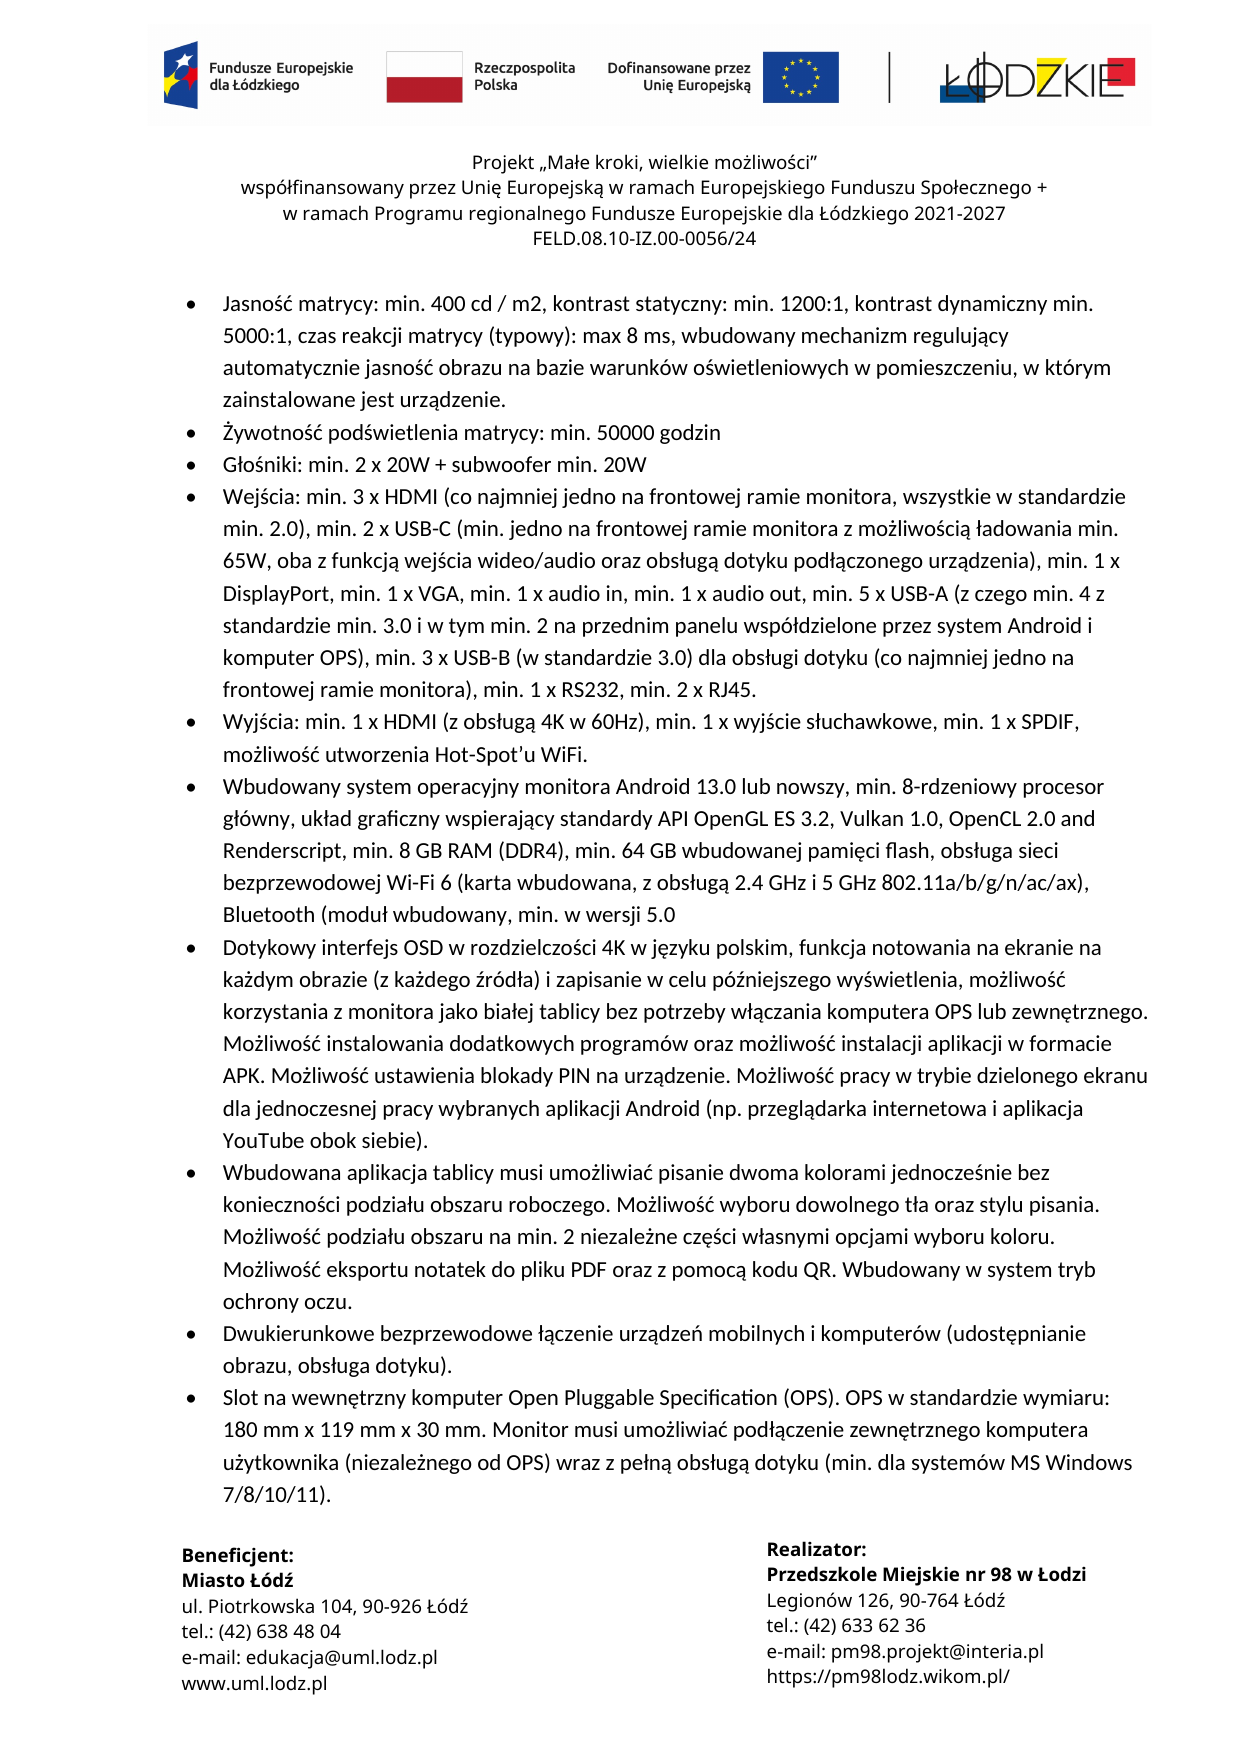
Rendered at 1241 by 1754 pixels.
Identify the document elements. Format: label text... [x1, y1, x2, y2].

list Slot na wewnętrzny komputer Open Pluggable Specification (OPS). OPS w standardzie wymiaru: 180 mm x 119 mm x 30 mm. Monitor musi umożliwiać podłączenie zewnętrznego komputera użytkownika (niezależnego od OPS) wraz z pełną obsługą dotyku (min. dla systemów MS Windows 7/8/10/11). [185, 1383, 1152, 1508]
picture [147, 24, 1152, 126]
list Dwukierunkowe bezprzewodowe łączenie urządzeń mobilnych i komputerów (udostępnianie obrazu, obsługa dotyku). [185, 1319, 1152, 1379]
list Żywotność podświetlenia matrycy: min. 50000 godzin [185, 418, 1152, 446]
list Głośniki: min. 2 x 20W + subwoofer min. 20W [185, 450, 1152, 478]
list Wbudowany system operacyjny monitora Android 13.0 lub nowszy, min. 8-rdzeniowy procesor główny, układ graficzny wspierający standardy API OpenGL ES 3.2, Vulkan 1.0, OpenCL 2.0 and Renderscript, min. 8 GB RAM (DDR4), min. 64 GB wbudowanej pamięci flash, obsługa sieci bezprzewodowej Wi-Fi 6 (karta wbudowana, z obsługą 2.4 GHz i 5 GHz 802.11a/b/g/n/ac/ax), Bluetooth (moduł wbudowany, min. w wersji 5.0 [185, 772, 1152, 929]
list Wyjścia: min. 1 x HDMI (z obsługą 4K w 60Hz), min. 1 x wyjście słuchawkowe, min. 1 x SPDIF, możliwość utworzenia Hot-Spot’u WiFi. [185, 707, 1152, 768]
list Wejścia: min. 3 x HDMI (co najmniej jedno na frontowej ramie monitora, wszystkie w standardzie min. 2.0), min. 2 x USB-C (min. jedno na frontowej ramie monitora z możliwością ładowania min. 65W, oba z funkcją wejścia wideo/audio oraz obsługą dotyku podłączonego urządzenia), min. 1 x DisplayPort, min. 1 x VGA, min. 1 x audio in, min. 1 x audio out, min. 5 x USB-A (z czego min. 4 z standardzie min. 3.0 i w tym min. 2 na przednim panelu współdzielone przez system Android i komputer OPS), min. 3 x USB-B (w standardzie 3.0) dla obsługi dotyku (co najmniej jedno na frontowej ramie monitora), min. 1 x RS232, min. 2 x RJ45. [185, 482, 1152, 703]
list Jasność matrycy: min. 400 cd / m2, kontrast statyczny: min. 1200:1, kontrast dynamiczny min. 5000:1, czas reakcji matrycy (typowy): max 8 ms, wbudowany mechanizm regulujący automatycznie jasność obrazu na bazie warunków oświetleniowych w pomieszczeniu, w którym zainstalowane jest urządzenie. [185, 251, 1152, 414]
list Wbudowana aplikacja tablicy musi umożliwiać pisanie dwoma kolorami jednocześnie bez konieczności podziału obszaru roboczego. Możliwość wyboru dowolnego tła oraz stylu pisania. Możliwość podziału obszaru na min. 2 niezależne części własnymi opcjami wyboru koloru. Możliwość eksportu notatek do pliku PDF oraz z pomocą kodu QR. Wbudowany w system tryb ochrony oczu. [185, 1158, 1152, 1315]
list Dotykowy interfejs OSD w rozdzielczości 4K w języku polskim, funkcja notowania na ekranie na każdym obrazie (z każdego źródła) i zapisanie w celu późniejszego wyświetlenia, możliwość korzystania z monitora jako białej tablicy bez potrzeby włączania komputera OPS lub zewnętrznego. Możliwość instalowania dodatkowych programów oraz możliwość instalacji aplikacji w formacie APK. Możliwość ustawienia blokady PIN na urządzenie. Możliwość pracy w trybie dzielonego ekranu dla jednoczesnej pracy wybranych aplikacji Android (np. przeglądarka internetowa i aplikacja YouTube obok siebie). [185, 933, 1152, 1154]
